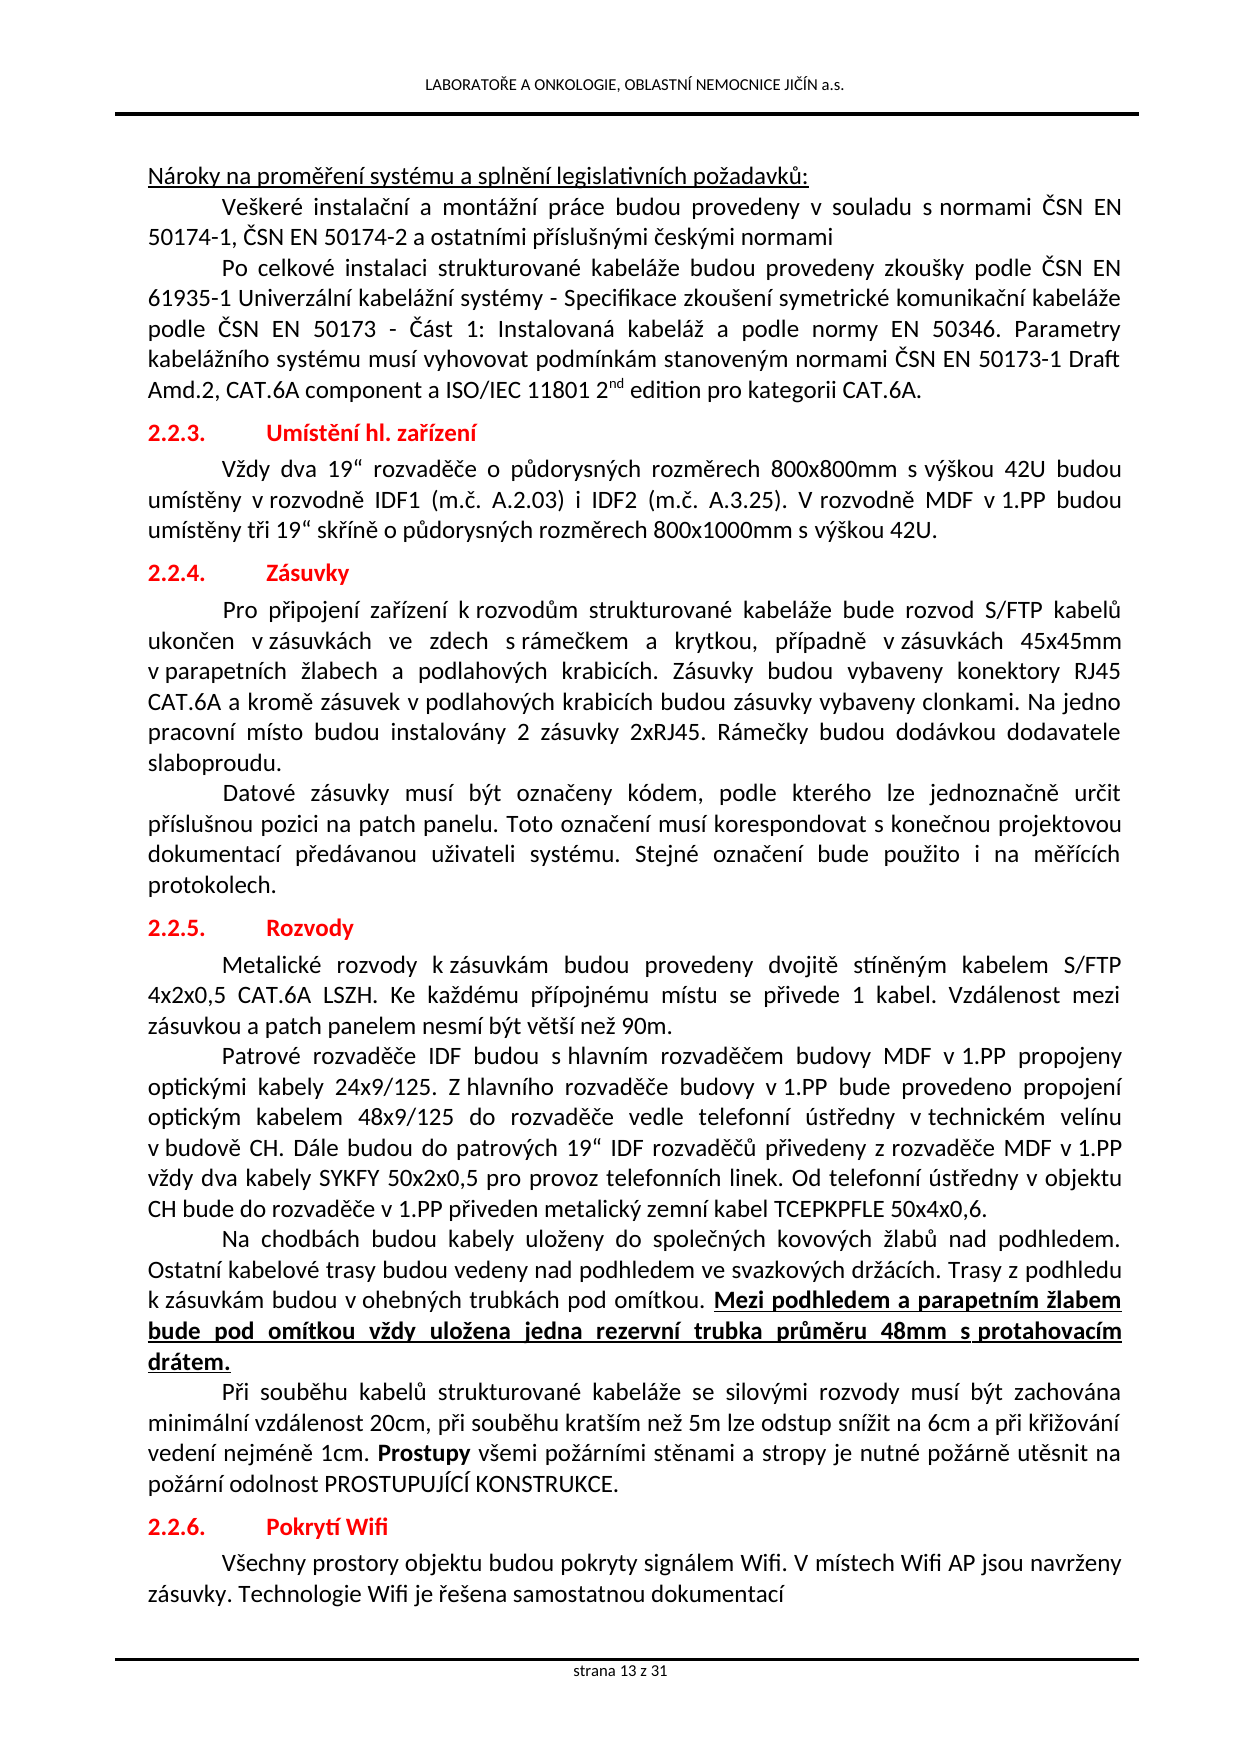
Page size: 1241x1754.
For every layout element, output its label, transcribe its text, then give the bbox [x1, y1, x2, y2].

text Při souběhu kabelů strukturované kabeláže se silovými rozvody musí být zachována minimální vzdálenost 20cm, při souběhu kratším než 5m lze odstup snížit na 6cm a při křižování vedení nejméně 1cm. Prostupy všemi požárními stěnami a stropy je nutné požárně utěsnit na požární odolnost PROSTUPUJÍCÍ KONSTRUKCE. [148, 1376, 1122, 1498]
text Na chodbách budou kabely uloženy do společných kovových žlabů nad podhledem. Ostatní kabelové trasy budou vedeny nad podhledem ve svazkových držácích. Trasy z podhledu k zásuvkám budou v ohebných trubkách pod omítkou. Mezi podhledem a parapetním žlabem bude pod omítkou vždy uložena jedna rezervní trubka průměru 48mm s protahovacím drátem. [148, 1223, 1122, 1341]
text Vždy dva 19“ rozvaděče o půdorysných rozměrech 800x800mm s výškou 42U budou umístěny v rozvodně IDF1 (m.č. A.2.03) i IDF2 (m.č. A.3.25). V rozvodně MDF v 1.PP budou umístěny tři 19“ skříně o půdorysných rozměrech 800x1000mm s výškou 42U. [148, 453, 1122, 545]
subtitle Umístění hl. zařízení [148, 417, 1122, 447]
subtitle Zásuvky [148, 558, 1122, 588]
text Pro připojení zařízení k rozvodům strukturované kabeláže bude rozvod S/FTP kabelů ukončen v zásuvkách ve zdech s rámečkem a krytkou, případně v zásuvkách 45x45mm v parapetních žlabech a podlahových krabicích. Zásuvky budou vybaveny konektory RJ45 CAT.6A a kromě zásuvek v podlahových krabicích budou zásuvky vybaveny clonkami. Na jedno pracovní místo budou instalovány 2 zásuvky 2xRJ45. Rámečky budou dodávkou dodavatele slaboproudu. [148, 594, 1122, 777]
subtitle Rozvody [148, 912, 1122, 943]
text Veškeré instalační a montážní práce budou provedeny v souladu s normami ČSN EN 50174-1, ČSN EN 50174-2 a ostatními příslušnými českými normami [148, 191, 1122, 252]
subtitle Pokrytí Wifi [148, 1511, 1122, 1541]
text Datové zásuvky musí být označeny kódem, podle kterého lze jednoznačně určit příslušnou pozici na patch panelu. Toto označení musí korespondovat s konečnou projektovou dokumentací předávanou uživateli systému. Stejné označení bude použito i na měřících protokolech. [148, 777, 1122, 899]
text Všechny prostory objektu budou pokryty signálem Wifi. V místech Wifi AP jsou navrženy zásuvky. Technologie Wifi je řešena samostatnou dokumentací [148, 1547, 1122, 1608]
text Nároky na proměření systému a splnění legislativních požadavků: [148, 160, 1122, 191]
text Patrové rozvaděče IDF budou s hlavním rozvaděčem budovy MDF v 1.PP propojeny optickými kabely 24x9/125. Z hlavního rozvaděče budovy v 1.PP bude provedeno propojení optickým kabelem 48x9/125 do rozvaděče vedle telefonní ústředny v technickém velínu v budově CH. Dále budou do patrových 19“ IDF rozvaděčů přivedeny z rozvaděče MDF v 1.PP vždy dva kabely SYKFY 50x2x0,5 pro provoz telefonních linek. Od telefonní ústředny v objektu CH bude do rozvaděče v 1.PP přiveden metalický zemní kabel TCEPKPFLE 50x4x0,6. [148, 1040, 1122, 1223]
text Metalické rozvody k zásuvkám budou provedeny dvojitě stíněným kabelem S/FTP 4x2x0,5 CAT.6A LSZH. Ke každému přípojnému místu se přivede 1 kabel. Vzdálenost mezi zásuvkou a patch panelem nesmí být větší než 90m. [148, 949, 1122, 1040]
text Na chodbách budou kabely uloženy do společných kovových žlabů nad podhledem. Ostatní kabelové trasy budou vedeny nad podhledem ve svazkových držácích. Trasy z podhledu k zásuvkám budou v ohebných trubkách pod omítkou. Mezi podhledem a parapetním žlabem bude pod omítkou vždy uložena jedna rezervní trubka průměru 48mm s protahovacím drátem. [148, 1342, 1122, 1376]
text Po celkové instalaci strukturované kabeláže budou provedeny zkoušky podle ČSN EN 61935-1 Univerzální kabelážní systémy - Specifikace zkoušení symetrické komunikační kabeláže podle ČSN EN 50173 - Část 1: Instalovaná kabeláž a podle normy EN 50346. Parametry kabelážního systému musí vyhovovat podmínkám stanoveným normami ČSN EN 50173-1 Draft Amd.2, CAT.6A component a ISO/IEC 11801 2nd edition pro kategorii CAT.6A. [148, 252, 1122, 404]
